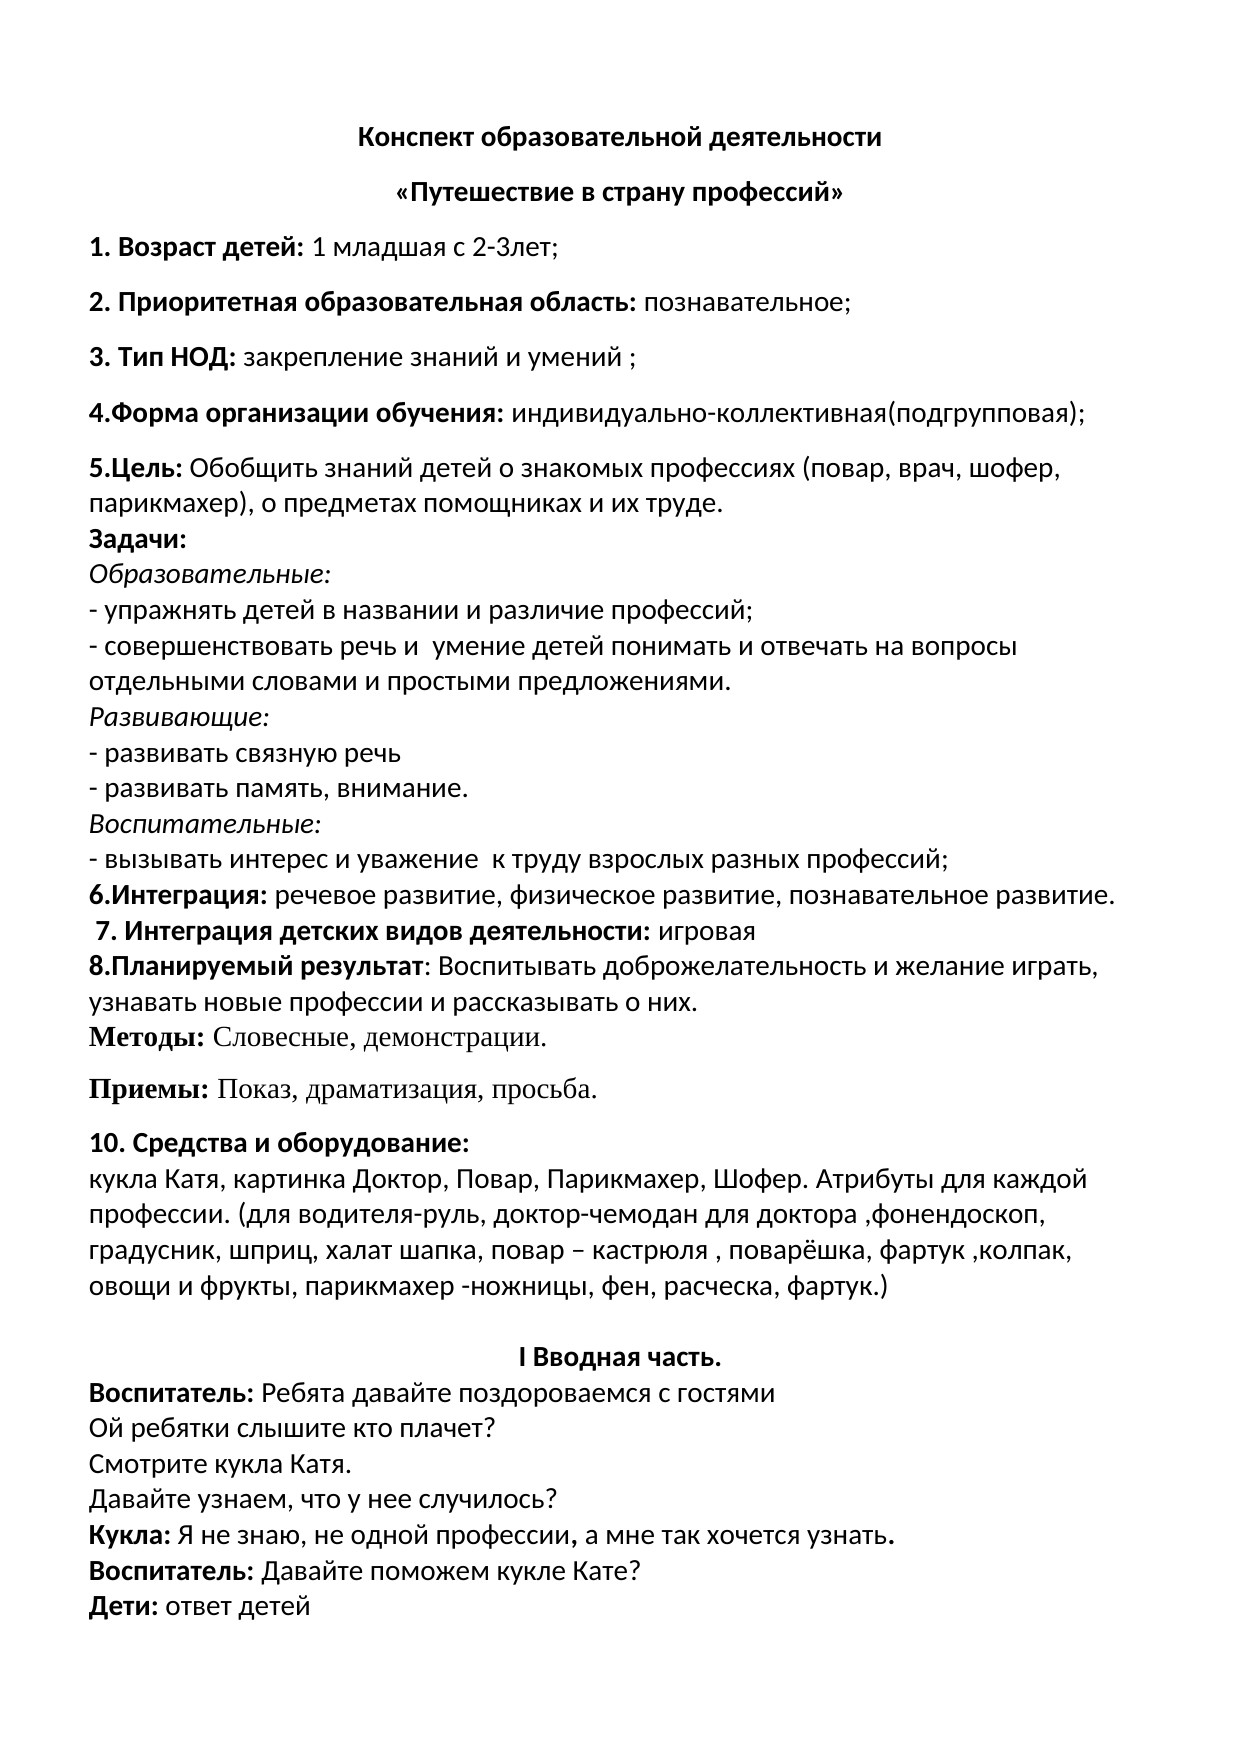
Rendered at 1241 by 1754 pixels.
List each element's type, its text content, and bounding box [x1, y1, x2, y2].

text - развивать связную речь [89, 734, 1152, 769]
text парикмахер), о предметах помощниках и их труде. [89, 484, 1152, 520]
text Дети: ответ детей [89, 1587, 1152, 1623]
text Воспитатель: Ребята давайте поздороваемся с гостями [89, 1374, 1152, 1409]
text Образовательные: [89, 556, 1152, 591]
text Давайте узнаем, что у нее случилось? [89, 1481, 1152, 1516]
text Приемы: Показ, драматизация, просьба. [89, 1072, 1152, 1105]
text Смотрите кукла Катя. [89, 1445, 1152, 1481]
text 10. Средства и оборудование: [89, 1124, 1152, 1160]
text кукла Катя, картинка Доктор, Повар, Парикмахер, Шофер. Атрибуты для каждой профессии. (для водителя-руль, доктор-чемодан для доктора ,фонендоскоп, градусник, шприц, халат шапка, повар – кастрюля , поварёшка, фартук ,колпак, овощи и фрукты, парикмахер -ножницы, фен, расческа, фартук.) [89, 1160, 1152, 1302]
text 5.Цель: Обобщить знаний детей о знакомых профессиях (повар, врач, шофер, [89, 449, 1152, 484]
text 2. Приоритетная образовательная область: познавательное; [89, 283, 1152, 319]
text 4.Форма организации обучения: индивидуально-коллективная(подгрупповая); [89, 394, 1152, 429]
text «Путешествие в страну профессий» [89, 173, 1152, 209]
text - развивать память, внимание. [89, 769, 1152, 805]
text 1. Возраст детей: 1 младшая с 2-3лет; [89, 228, 1152, 264]
text - вызывать интерес и уважение к труду взрослых разных профессий; [89, 841, 1152, 876]
text 7. Интеграция детских видов деятельности: игровая [89, 912, 1152, 947]
text Конспект образовательной деятельности [89, 118, 1152, 154]
text I Вводная часть. [89, 1338, 1152, 1374]
text Воспитатель: Давайте поможем кукле Кате? [89, 1552, 1152, 1587]
text Методы: Словесные, демонстрации. [89, 1019, 1152, 1052]
text 8.Планируемый результат: Воспитывать доброжелательность и желание играть, узнавать новые профессии и рассказывать о них. [89, 947, 1152, 1019]
text Воспитательные: [89, 805, 1152, 841]
text Ой ребятки слышите кто плачет? [89, 1409, 1152, 1445]
text Развивающие: [89, 698, 1152, 734]
text 6.Интеграция: речевое развитие, физическое развитие, познавательное развитие. [89, 876, 1152, 912]
text Задачи: [89, 520, 1152, 556]
text 3. Тип НОД: закрепление знаний и умений ; [89, 338, 1152, 374]
text - совершенствовать речь и умение детей понимать и отвечать на вопросы отдельными словами и простыми предложениями. [89, 627, 1152, 698]
text Кукла: Я не знаю, не одной профессии, а мне так хочется узнать. [89, 1516, 1152, 1552]
text - упражнять детей в названии и различие профессий; [89, 591, 1152, 627]
